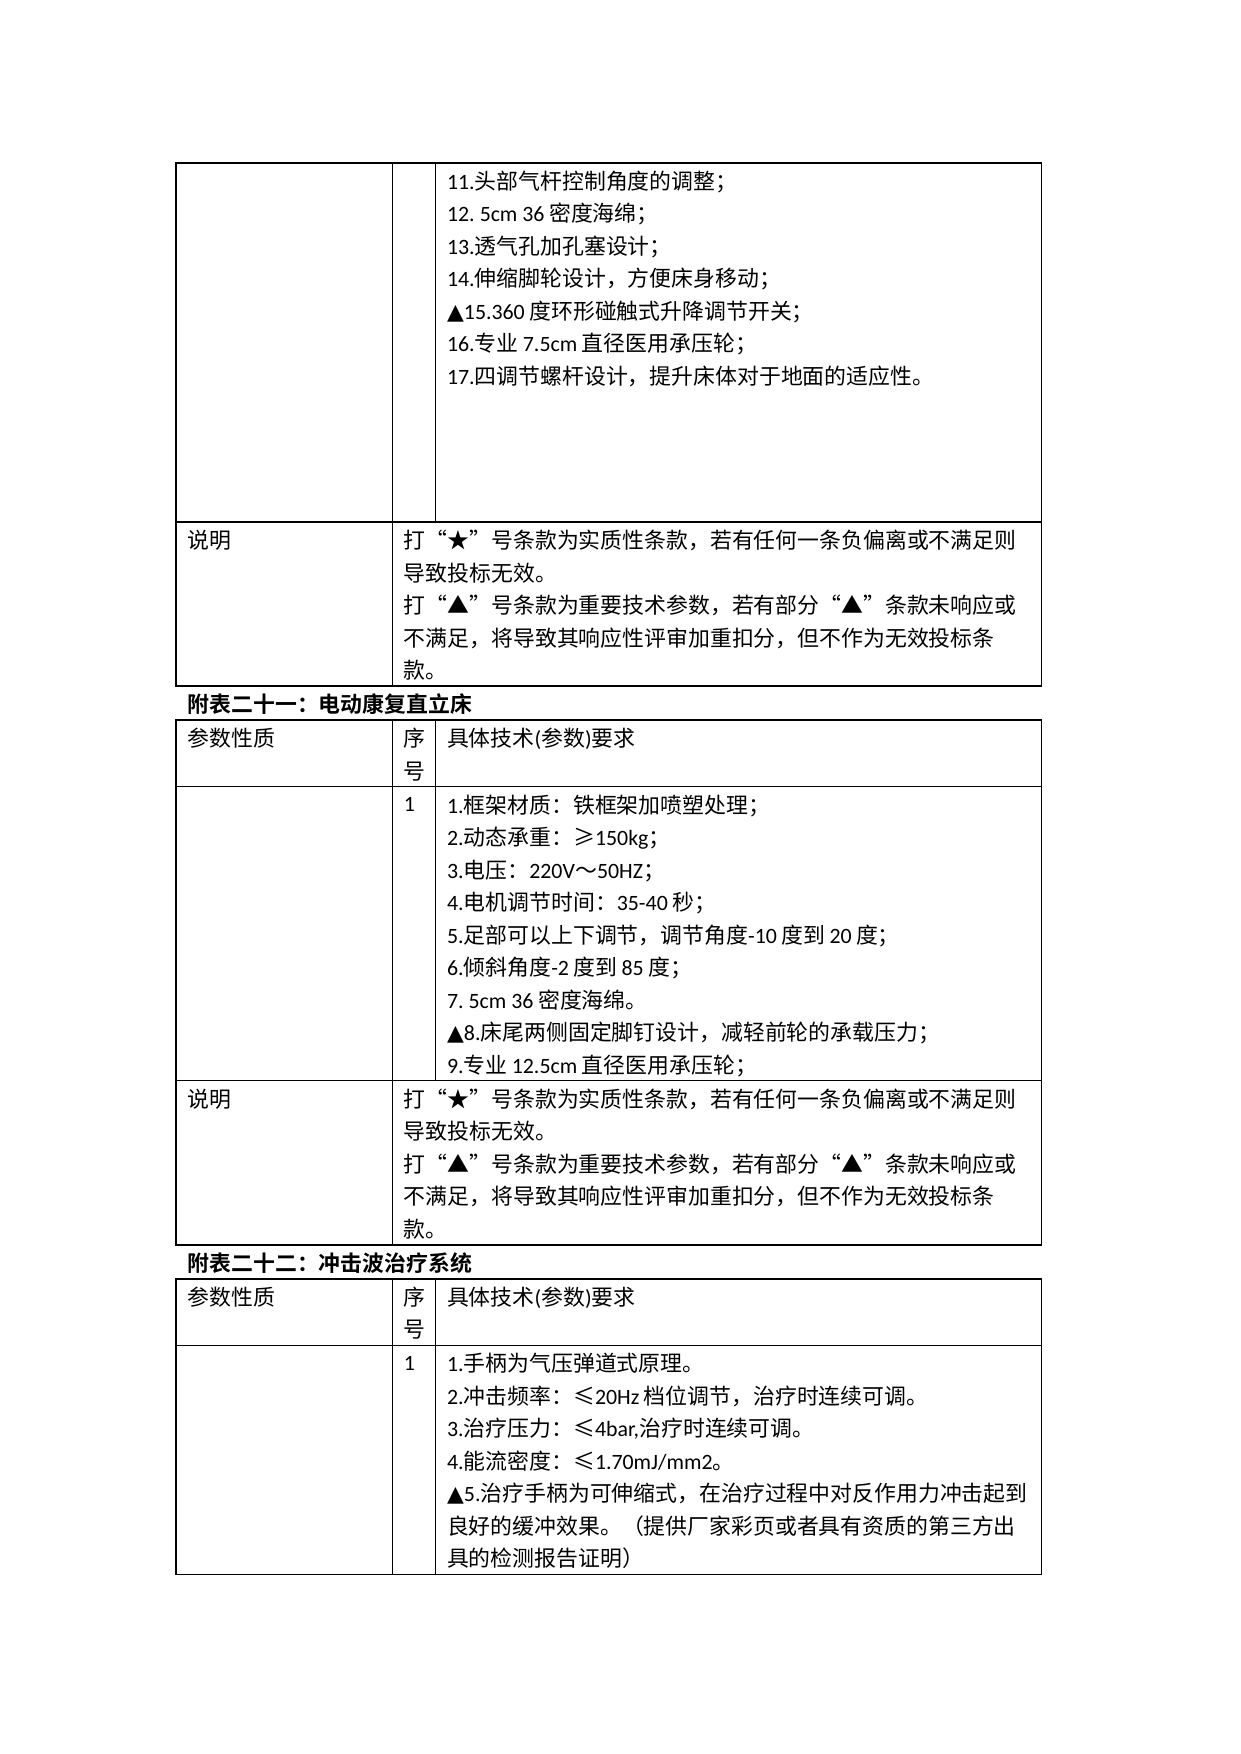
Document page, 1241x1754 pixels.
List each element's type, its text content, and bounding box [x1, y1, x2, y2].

table_cell 1 [393, 787, 435, 1080]
table_cell 说明 [177, 1081, 392, 1244]
text 附表二十二：冲击波治疗系统 [187, 1245, 1053, 1278]
table_cell 1.框架材质：铁框架加喷塑处理； 2.动态承重：≥150kg； 3.电压：220V～50HZ； 4.电机调节时间：35-40秒； 5.足部可以上下调节，调节角度-10度到20度； 6.倾斜角度-2度到85度； 7. 5cm 36密度海绵。 ▲8.床尾两侧固定脚钉设计，减轻前轮的承载压力； 9.专业12.5cm直径医用承压轮； [436, 787, 1041, 1080]
table_header 参数性质 [177, 721, 392, 786]
table_cell 1 [393, 1346, 435, 1573]
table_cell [436, 164, 1041, 521]
table_cell 打“★”号条款为实质性条款，若有任何一条负偏离或不满足则导致投标无效。 打“▲”号条款为重要技术参数，若有部分“▲”条款未响应或不满足，将导致其响应性评审加重扣分，但不作为无效投标条款。 [393, 523, 1041, 685]
text 附表二十一：电动康复直立床 [187, 687, 1053, 719]
table_cell [177, 164, 392, 521]
table_header 具体技术(参数)要求 [436, 721, 1041, 786]
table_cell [436, 1346, 1041, 1573]
table_cell [177, 787, 392, 1080]
table_header 序号 [393, 1280, 435, 1344]
table_header 具体技术(参数)要求 [436, 1280, 1041, 1344]
table_cell 说明 [177, 523, 392, 685]
table_cell [177, 1346, 392, 1573]
table_header 参数性质 [177, 1280, 392, 1344]
table_header 序号 [393, 721, 435, 786]
table_cell 打“★”号条款为实质性条款，若有任何一条负偏离或不满足则导致投标无效。 打“▲”号条款为重要技术参数，若有部分“▲”条款未响应或不满足，将导致其响应性评审加重扣分，但不作为无效投标条款。 [393, 1081, 1041, 1244]
table_cell 1 [393, 164, 435, 521]
